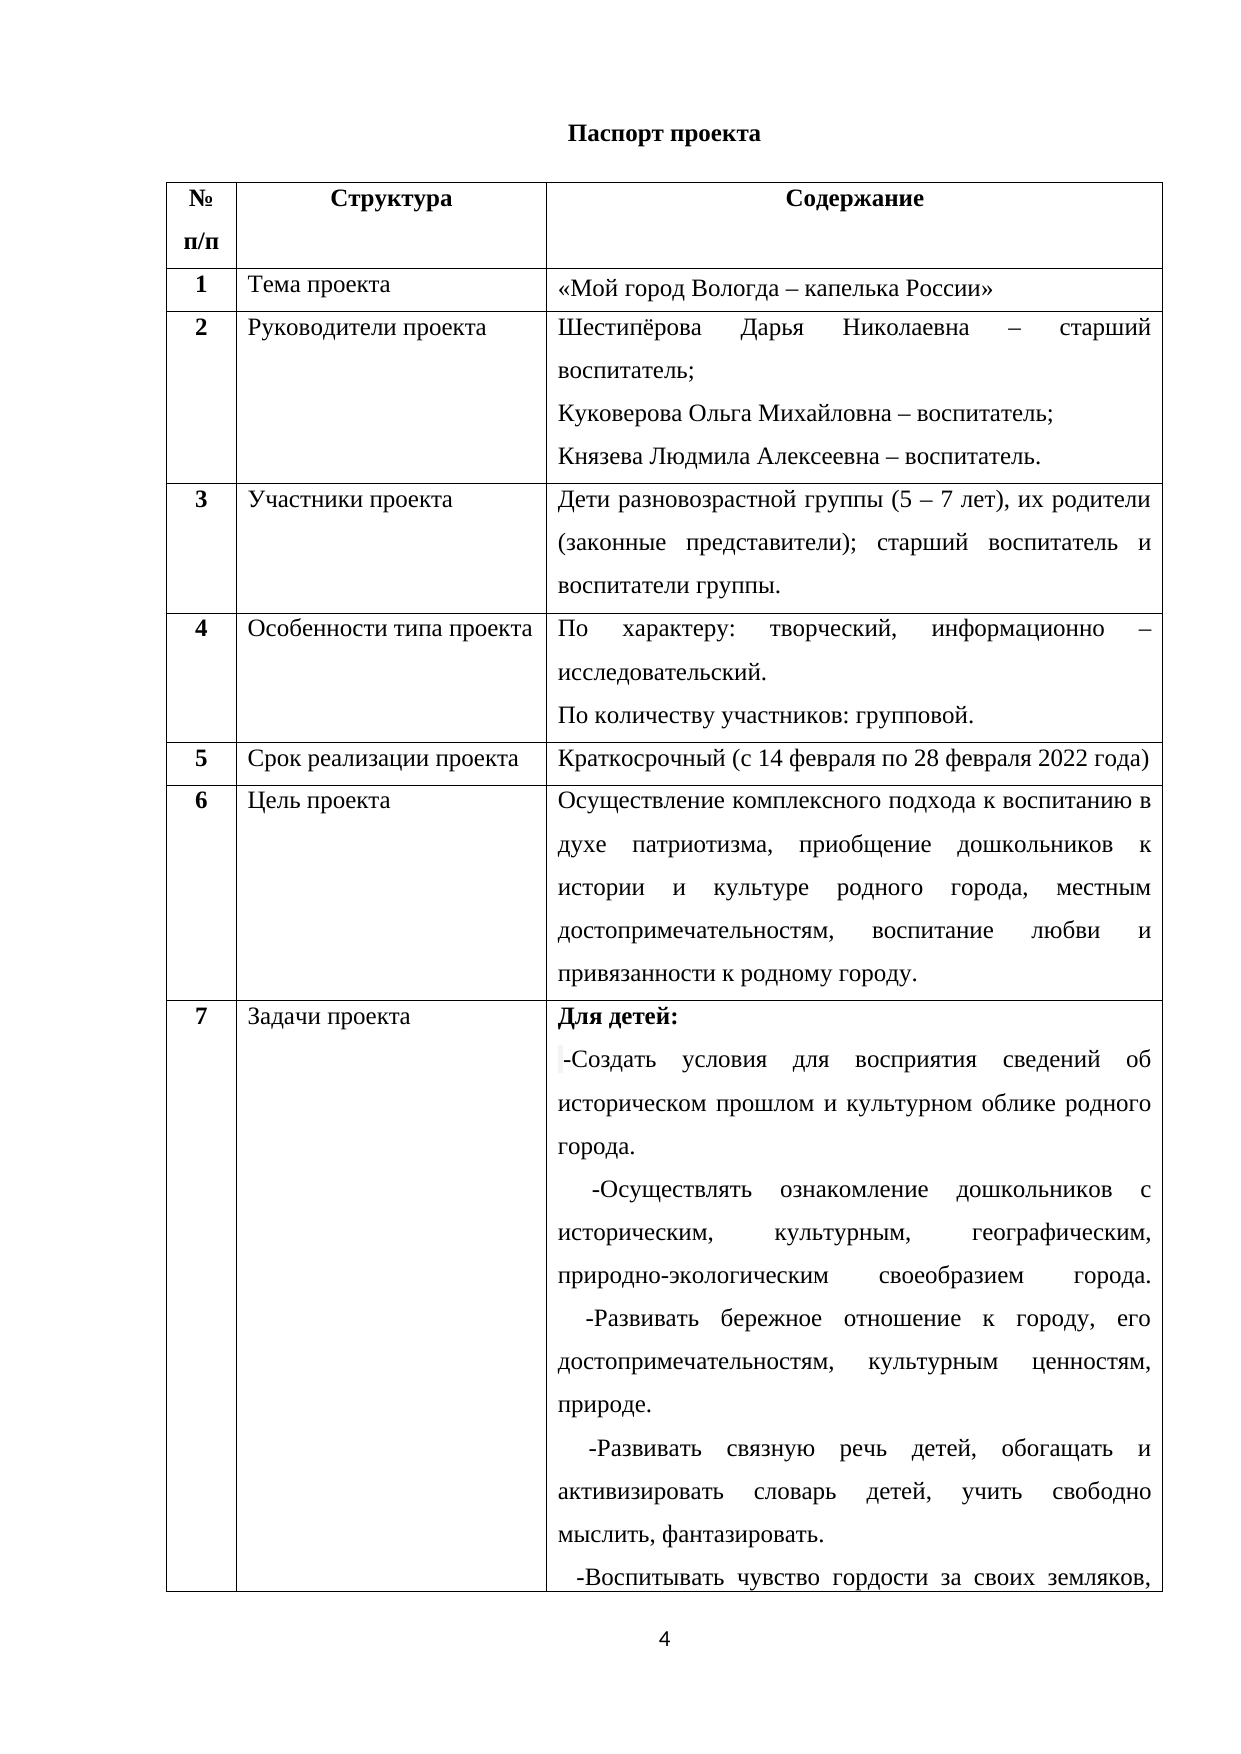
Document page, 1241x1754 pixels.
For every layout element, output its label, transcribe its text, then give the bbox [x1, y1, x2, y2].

table_cell 1 [167, 269, 236, 311]
table_header № п/п [167, 183, 236, 268]
table_cell 6 [167, 786, 236, 1000]
table_cell Участники проекта [237, 484, 546, 612]
table_cell Задачи проекта [237, 1001, 546, 1591]
table_cell Дети разновозрастной группы (5 – 7 лет), их родители (законные представители); старший воспитатель и воспитатели группы. [547, 484, 1162, 612]
table_cell Руководители проекта [237, 312, 546, 483]
text Паспорт проекта [177, 118, 1152, 147]
table_cell Краткосрочный (с 14 февраля по 28 февраля 2022 года) [547, 743, 1162, 784]
table_cell 5 [167, 743, 236, 784]
table_cell «Мой город Вологда – капелька России» [547, 269, 1162, 311]
table_cell Шестипёрова Дарья Николаевна – старший воспитатель; Куковерова Ольга Михайловна – воспитатель; Князева Людмила Алексеевна – воспитатель. [547, 312, 1162, 483]
table_cell По характеру: творческий, информационно – исследовательский. По количеству участников: групповой. [547, 614, 1162, 742]
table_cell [547, 1001, 1162, 1591]
table_cell Цель проекта [237, 786, 546, 1000]
table_cell 4 [167, 614, 236, 742]
table_cell Тема проекта [237, 269, 546, 311]
table_cell Особенности типа проекта [237, 614, 546, 742]
table_cell Срок реализации проекта [237, 743, 546, 784]
table_cell Осуществление комплексного подхода к воспитанию в духе патриотизма, приобщение дошкольников к истории и культуре родного города, местным достопримечательностям, воспитание любви и привязанности к родному городу. [547, 786, 1162, 1000]
table_cell 7 [167, 1001, 236, 1591]
table_header Структура [237, 183, 546, 268]
table_cell 2 [167, 312, 236, 483]
table_cell 3 [167, 484, 236, 612]
table_header Содержание [547, 183, 1162, 268]
